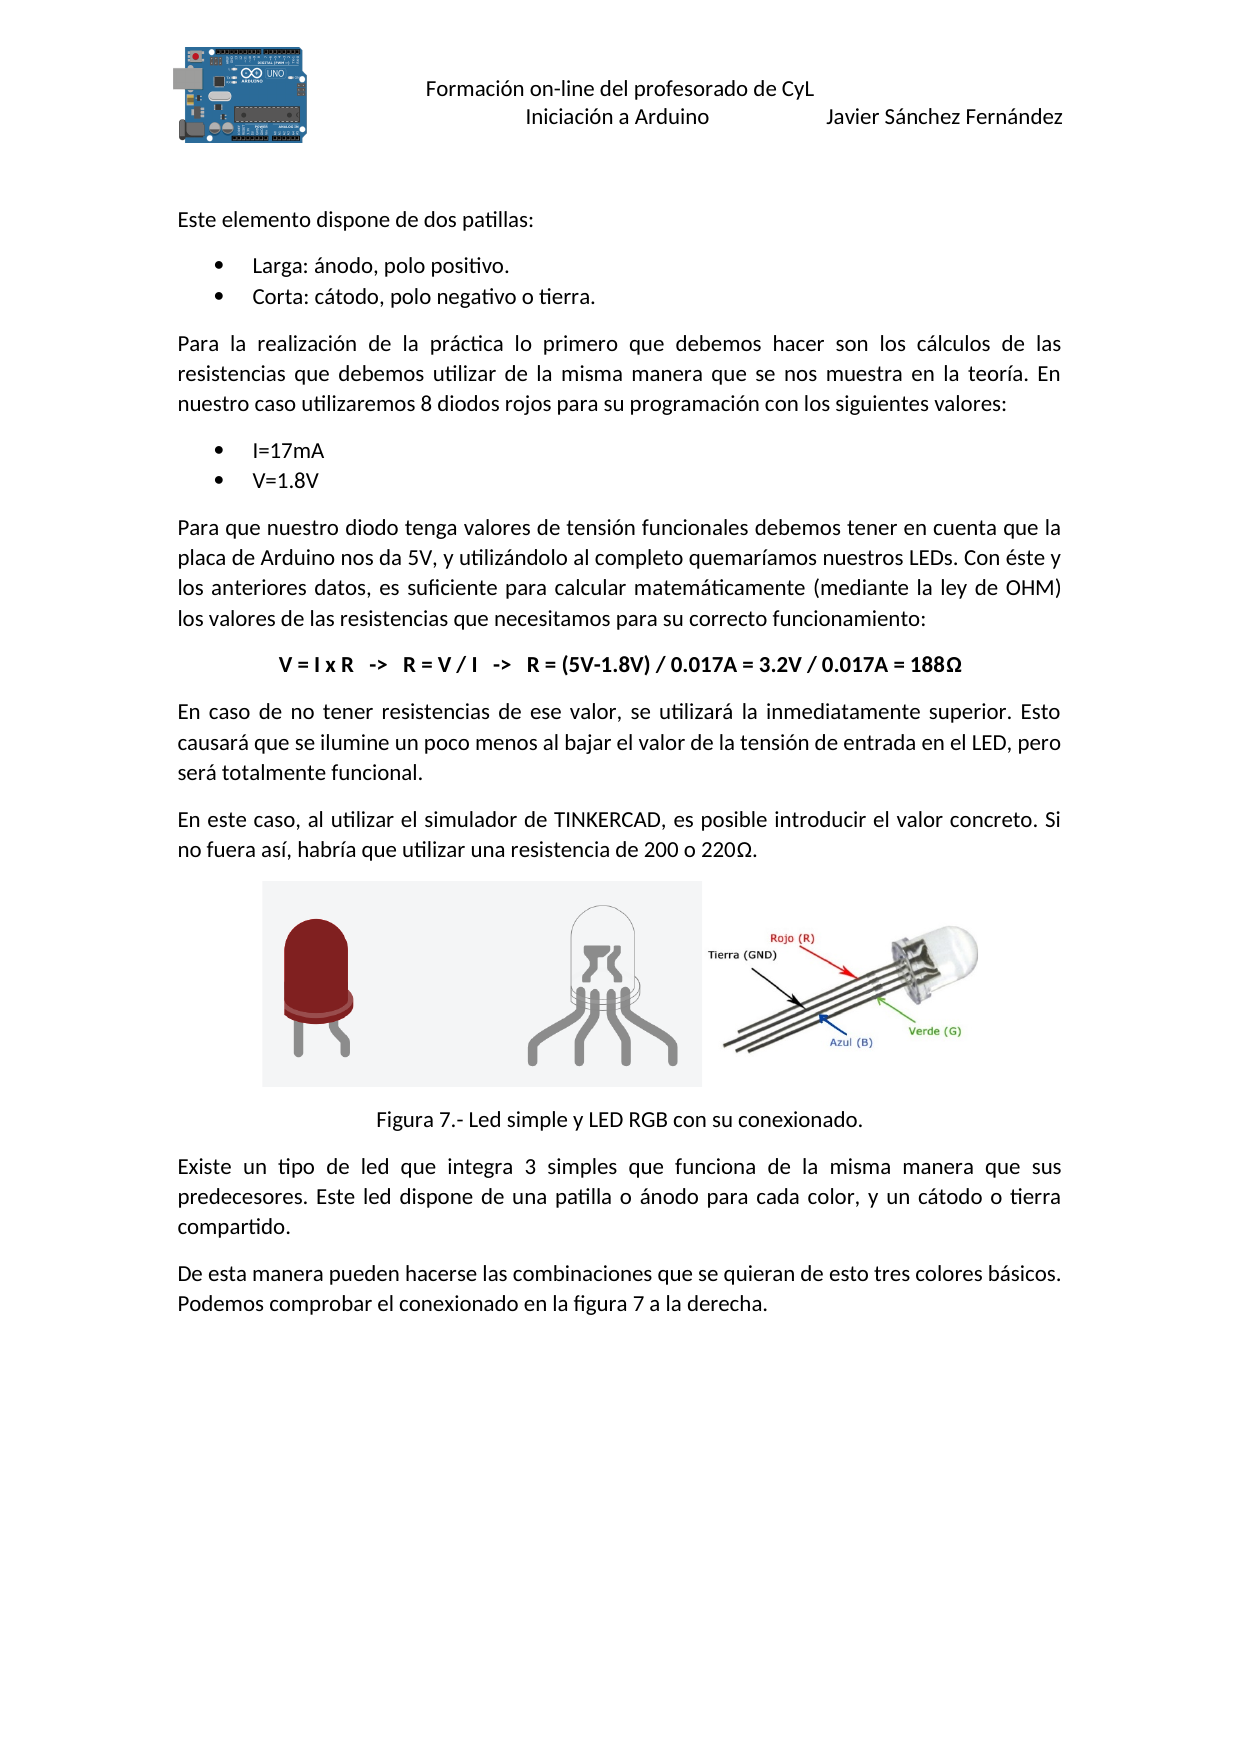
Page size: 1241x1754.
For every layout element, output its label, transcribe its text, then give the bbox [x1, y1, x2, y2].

text En caso de no tener resistencias de ese valor, se utilizará la inmediatamente superior. Esto causará que se ilumine un poco menos al bajar el valor de la tensión de entrada en el LED, pero será totalmente funcional. [177, 697, 1063, 786]
list Corta: cátodo, polo negativo o tierra. [215, 282, 1063, 310]
text Figura 7.- Led simple y LED RGB con su conexionado. [177, 1105, 1063, 1133]
picture [167, 46, 313, 144]
text V = I x R -> R = V / I -> R = (5V-1.8V) / 0.017A = 3.2V / 0.017A = 188Ω [177, 651, 1063, 678]
list Larga: ánodo, polo positivo. [215, 252, 1063, 279]
list I=17mA [215, 436, 1063, 464]
text Para la realización de la práctica lo primero que debemos hacer son los cálculos de las resistencias que debemos utilizar de la misma manera que se nos muestra en la teoría. En nuestro caso utilizaremos 8 diodos rojos para su programación con los siguientes valores: [177, 329, 1063, 417]
text En este caso, al utilizar el simulador de TINKERCAD, es posible introducir el valor concreto. Si no fuera así, habría que utilizar una resistencia de 200 o 220Ω. [177, 805, 1063, 863]
picture [262, 881, 979, 1087]
text De esta manera pueden hacerse las combinaciones que se quieran de esto tres colores básicos. Podemos comprobar el conexionado en la figura 7 a la derecha. [177, 1259, 1063, 1317]
text Para que nuestro diodo tenga valores de tensión funcionales debemos tener en cuenta que la placa de Arduino nos da 5V, y utilizándolo al completo quemaríamos nuestros LEDs. Con éste y los anteriores datos, es suficiente para calcular matemáticamente (mediante la ley de OHM) los valores de las resistencias que necesitamos para su correcto funcionamiento: [177, 513, 1063, 632]
list V=1.8V [215, 466, 1063, 494]
text Este elemento dispone de dos patillas: [177, 205, 1063, 233]
text Existe un tipo de led que integra 3 simples que funciona de la misma manera que sus predecesores. Este led dispone de una patilla o ánodo para cada color, y un cátodo o tierra compartido. [177, 1152, 1063, 1240]
